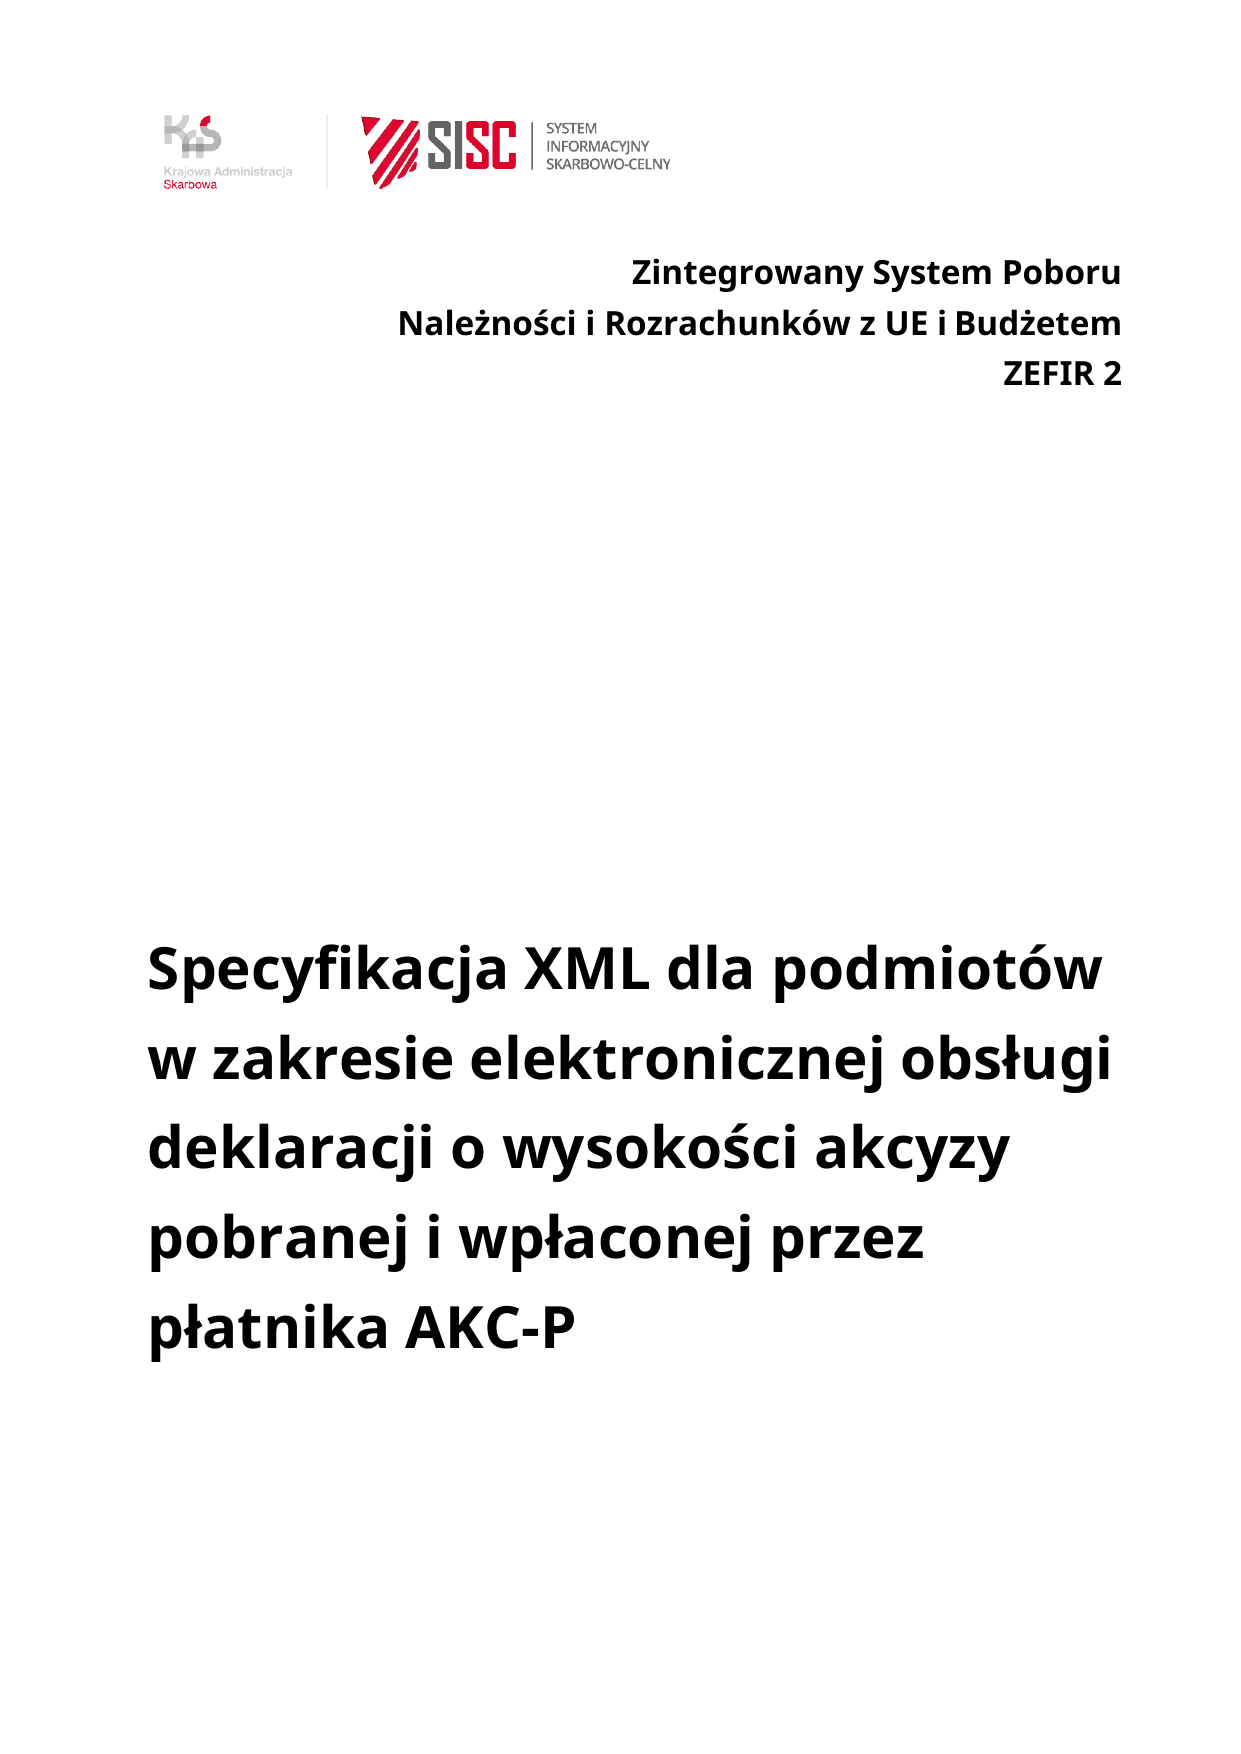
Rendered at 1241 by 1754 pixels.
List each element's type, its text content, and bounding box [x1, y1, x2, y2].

title Specyfikacja XML dla podmiotów w zakresie elektronicznej obsługi deklaracji o wysokości akcyzy pobranej i wpłaconej przez płatnika AKC-P [148, 927, 1122, 1365]
text Zintegrowany System Poboru Należności i Rozrachunków z UE i Budżetem ZEFIR 2 [373, 249, 1122, 395]
picture [147, 98, 671, 206]
